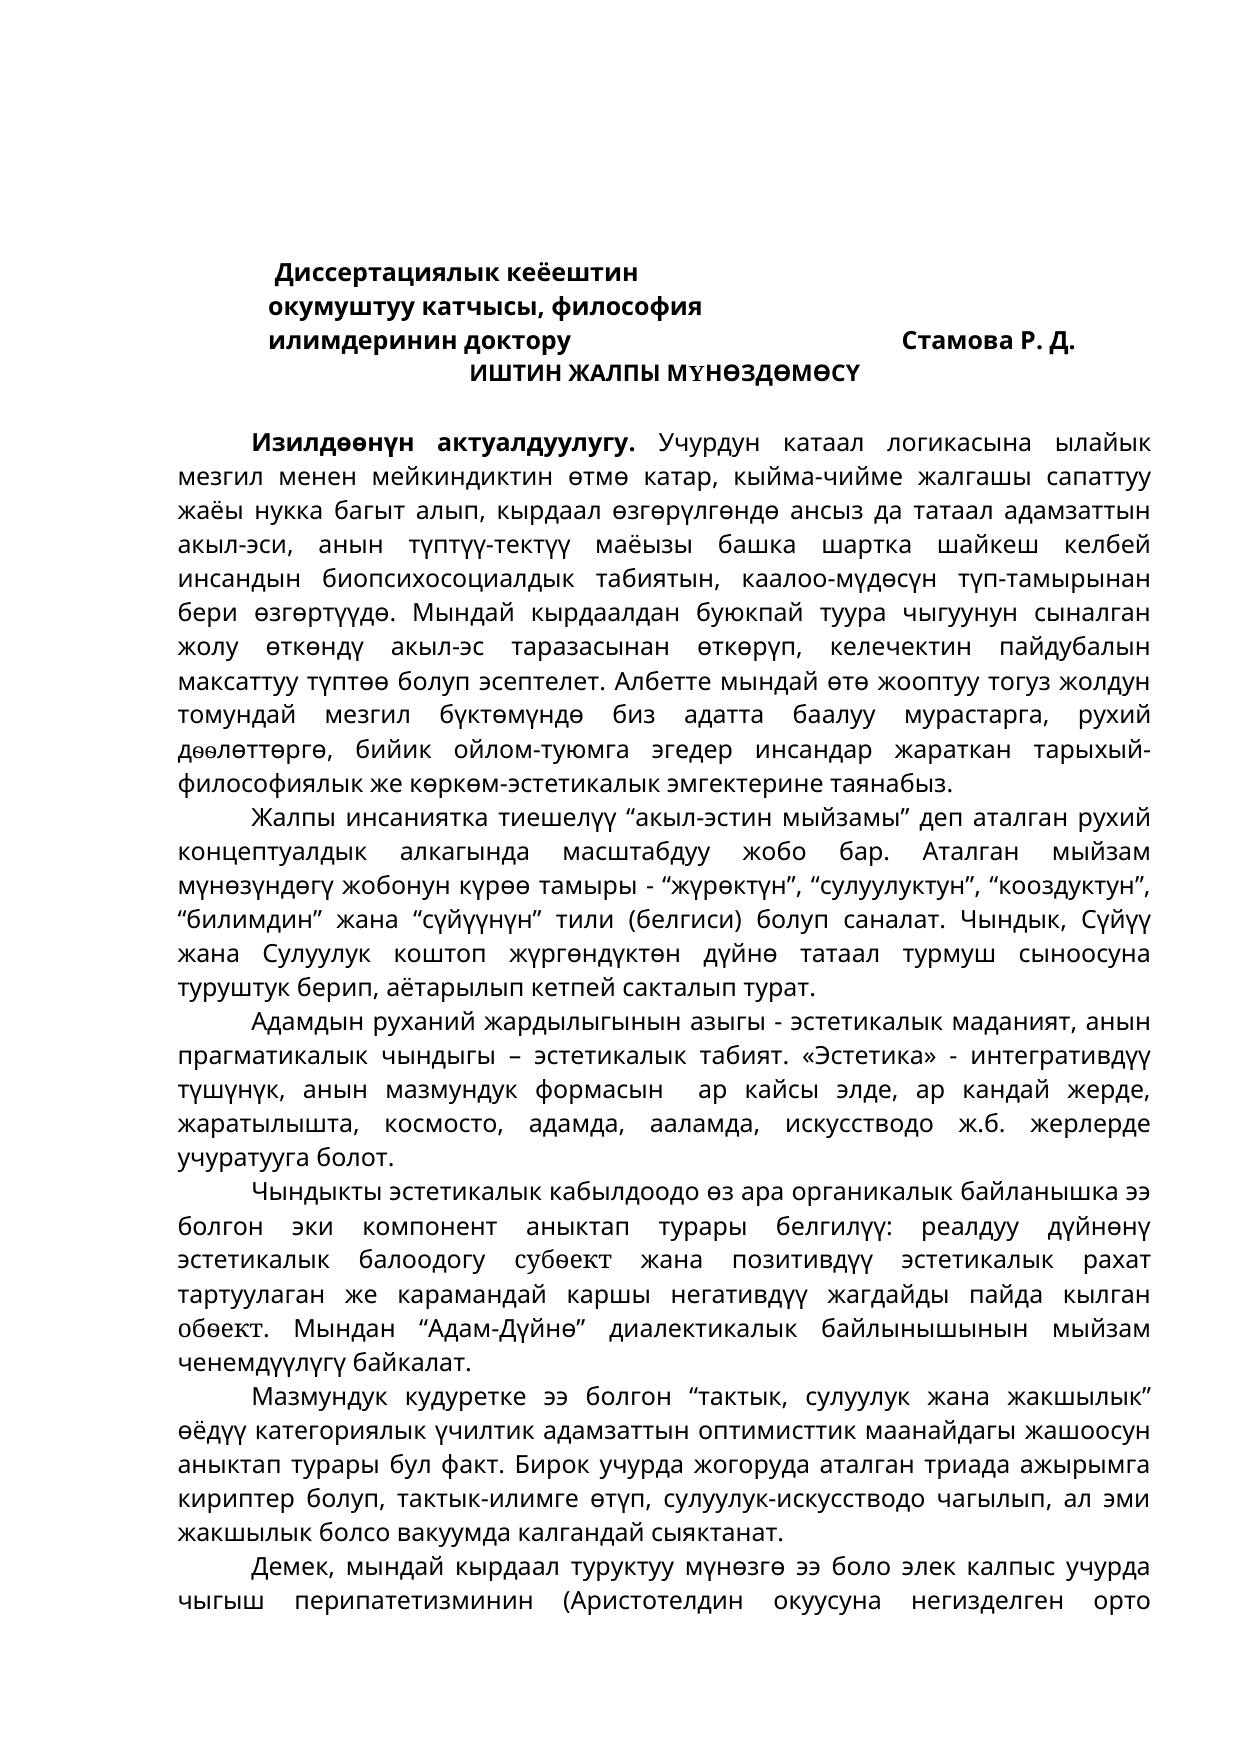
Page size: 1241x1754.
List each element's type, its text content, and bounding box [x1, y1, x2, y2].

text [177, 1549, 1152, 1617]
text окумуштуу катчысы, философия [177, 288, 1152, 322]
text Жалпы инсаниятка тиешелүү “акыл-эстин мыйзамы” деп аталган рухий концептуалдык алкагында масштабдуу жобо бар. Аталган мыйзам мүнѳзүндѳгү жобонун күрѳѳ тамыры - “жүрѳктүн”, “сулуулуктун”, “кооздуктун”, “билимдин” жана “сүйүүнүн” тили (белгиси) болуп саналат. Чындык, Сүйүү жана Сулуулук коштоп жүргѳндүктѳн дүйнѳ татаал турмуш сыноосуна туруштук берип, аётарылып кетпей сакталып турат. [177, 799, 1152, 1004]
text Диссертациялык кеёештин [177, 254, 1152, 288]
text ИШТИН ЖАЛПЫ МҮНѲЗДѲМѲСҮ [177, 357, 1152, 388]
text Мазмундук кудуретке ээ болгон “тактык, сулуулук жана жакшылык” ѳёдүү категориялык үчилтик адамзаттын оптимисттик маанайдагы жашоосун аныктап турары бул факт. Бирок учурда жогоруда аталган триада ажырымга кириптер болуп, тактык-илимге ѳтүп, сулуулук-искусстводо чагылып, ал эми жакшылык болсо вакуумда калгандай сыяктанат. [177, 1378, 1152, 1549]
text илимдеринин доктору Стамова Р. Д. [177, 322, 1152, 357]
text Изилдѳѳнүн актуалдуулугу. Учурдун катаал логикасына ылайык мезгил менен мейкиндиктин ѳтмѳ катар, кыйма-чийме жалгашы сапаттуу жаёы нукка багыт алып, кырдаал ѳзгѳрүлгѳндѳ ансыз да татаал адамзаттын акыл-эси, анын түптүү-тектүү маёызы башка шартка шайкеш келбей инсандын биопсихосоциалдык табиятын, каалоо-мүдѳсүн түп-тамырынан бери ѳзгѳртүүдѳ. Мындай кырдаалдан буюкпай туура чыгуунун сыналган жолу ѳткѳндү акыл-эс таразасынан ѳткѳрүп, келечектин пайдубалын максаттуу түптѳѳ болуп эсептелет. Албетте мындай ѳтѳ жооптуу тогуз жолдун томундай мезгил бүктѳмүндѳ биз адатта баалуу мурастарга, рухий дѳѳлѳттѳргѳ, бийик ойлом-туюмга эгедер инсандар жараткан тарыхый-философиялык же кѳркѳм-эстетикалык эмгектерине таянабыз. [177, 425, 1152, 799]
text Чындыкты эстетикалык кабылдоодо ѳз ара органикалык байланышка ээ болгон эки компонент аныктап турары белгилүү: реалдуу дүйнѳнү эстетикалык балоодогу субѳект жана позитивдүү эстетикалык рахат тартуулаган же карамандай каршы негативдүү жагдайды пайда кылган обѳект. Мындан “Адам-Дүйнѳ” диалектикалык байлынышынын мыйзам ченемдүүлүгү байкалат. [177, 1174, 1152, 1378]
text Адамдын руханий жардылыгынын азыгы - эстетикалык маданият, анын прагматикалык чындыгы – эстетикалык табият. «Эстетика» - интегративдүү түшүнүк, анын мазмундук формасын ар кайсы элде, ар кандай жерде, жаратылышта, космосто, адамда, ааламда, искусстводо ж.б. жерлерде учуратууга болот. [177, 1004, 1152, 1174]
